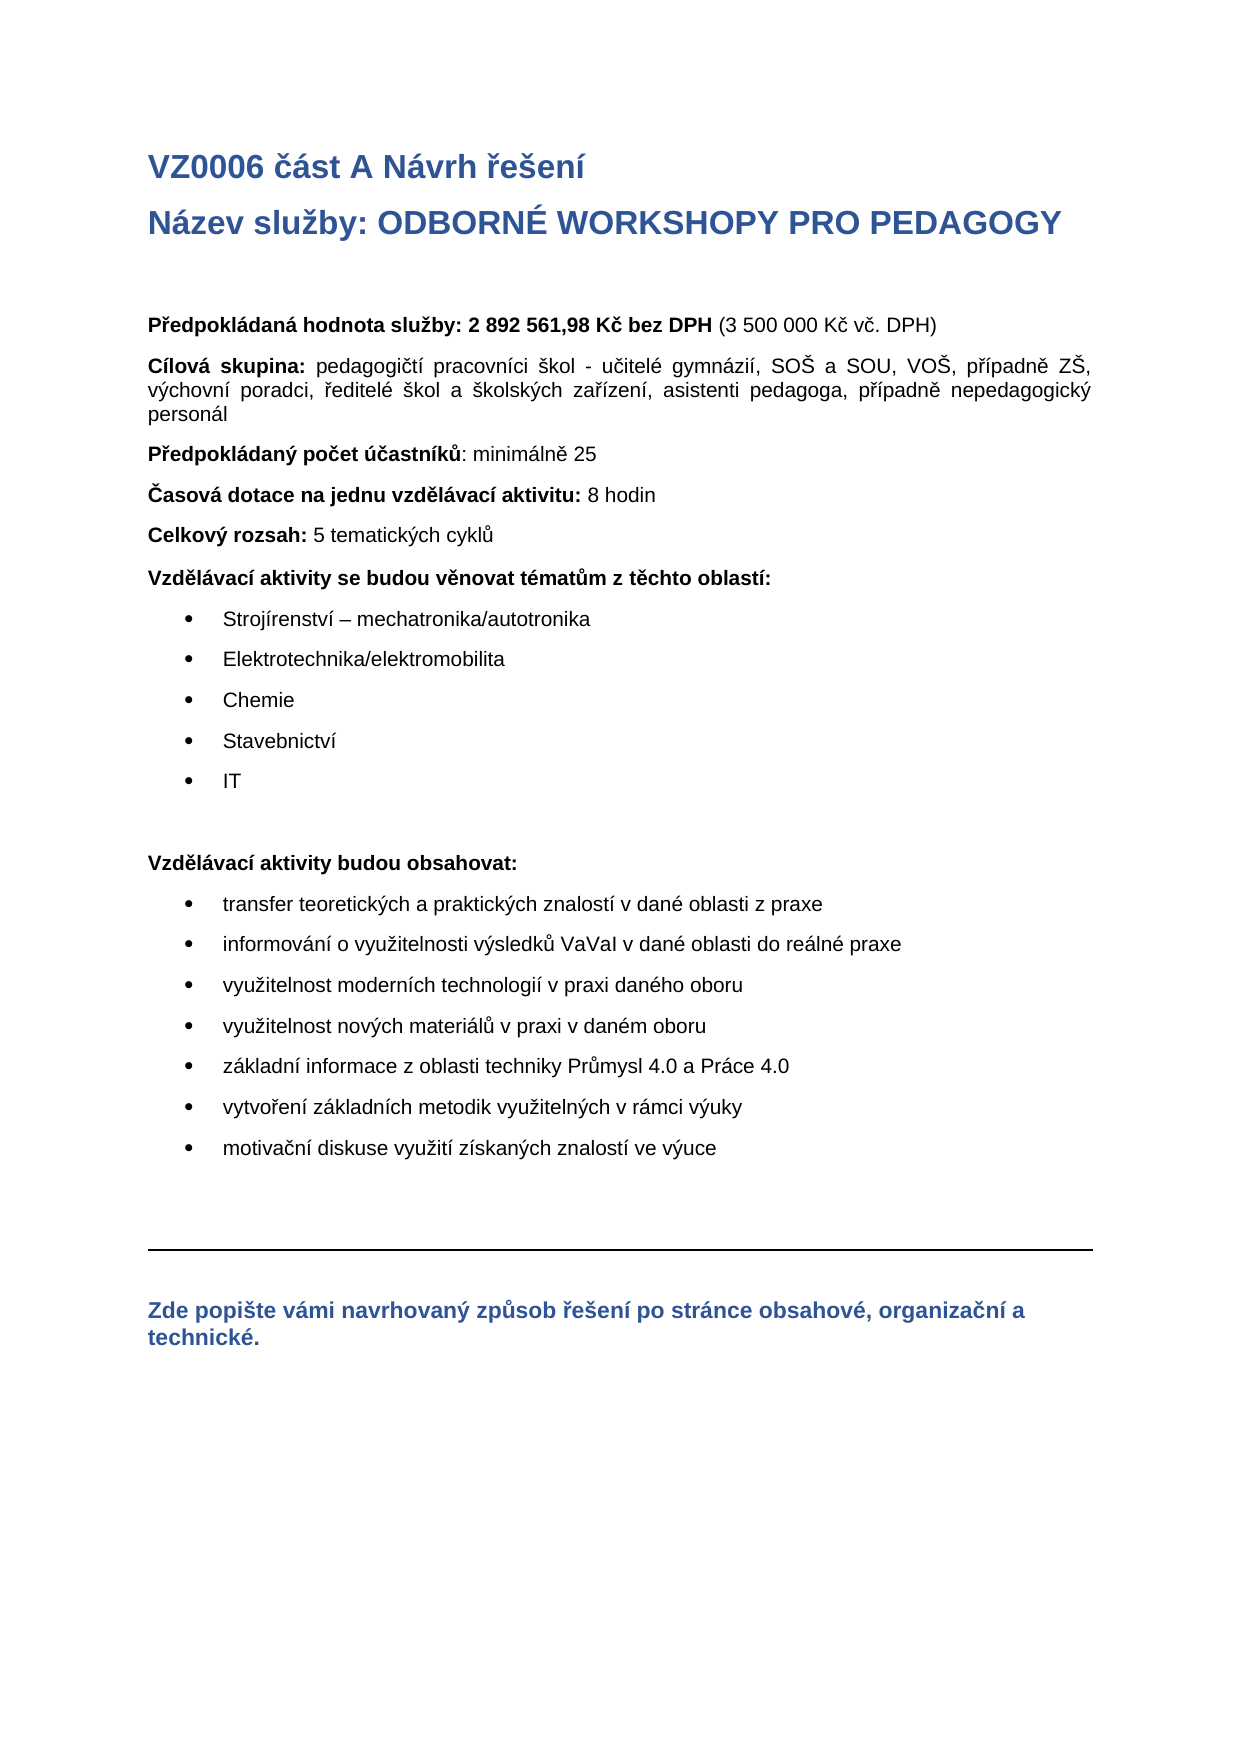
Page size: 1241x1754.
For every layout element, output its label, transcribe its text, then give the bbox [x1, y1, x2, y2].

text VZ0006 část A Návrh řešení [148, 148, 1093, 186]
text Předpokládaná hodnota služby: 2 892 561,98 Kč bez DPH (3 500 000 Kč vč. DPH) [148, 313, 1093, 337]
list vytvoření základních metodik využitelných v rámci výuky [185, 1095, 1093, 1119]
list Stavebnictví [185, 729, 1093, 753]
text Vzdělávací aktivity se budou věnovat tématům z těchto oblastí: [148, 566, 1093, 590]
text Předpokládaný počet účastníků: minimálně 25 [148, 442, 1093, 466]
text Zde popište vámi navrhovaný způsob řešení po stránce obsahové, organizační a technické. [148, 1297, 1093, 1350]
list informování o využitelnosti výsledků VaVaI v dané oblasti do reálné praxe [185, 932, 1093, 956]
list využitelnost nových materiálů v praxi v daném oboru [185, 1013, 1093, 1038]
list motivační diskuse využití získaných znalostí ve výuce [185, 1136, 1093, 1160]
list základní informace z oblasti techniky Průmysl 4.0 a Práce 4.0 [185, 1054, 1093, 1078]
list Elektrotechnika/elektromobilita [185, 647, 1093, 671]
list IT [185, 769, 1093, 793]
list Strojírenství – mechatronika/autotronika [185, 606, 1093, 631]
text Cílová skupina: pedagogičtí pracovníci škol - učitelé gymnázií, SOŠ a SOU, VOŠ, případně ZŠ, výchovní poradci, ředitelé škol a školských zařízení, asistenti pedagoga, případně nepedagogický personál [148, 353, 1093, 425]
list využitelnost moderních technologií v praxi daného oboru [185, 973, 1093, 997]
text Název služby: ODBORNÉ WORKSHOPY PRO PEDAGOGY [148, 203, 1093, 241]
text Celkový rozsah: 5 tematických cyklů [148, 523, 1093, 547]
text Časová dotace na jednu vzdělávací aktivitu: 8 hodin [148, 483, 1093, 507]
list Chemie [185, 688, 1093, 712]
text Vzdělávací aktivity budou obsahovat: [148, 851, 1093, 875]
list transfer teoretických a praktických znalostí v dané oblasti z praxe [185, 891, 1093, 915]
